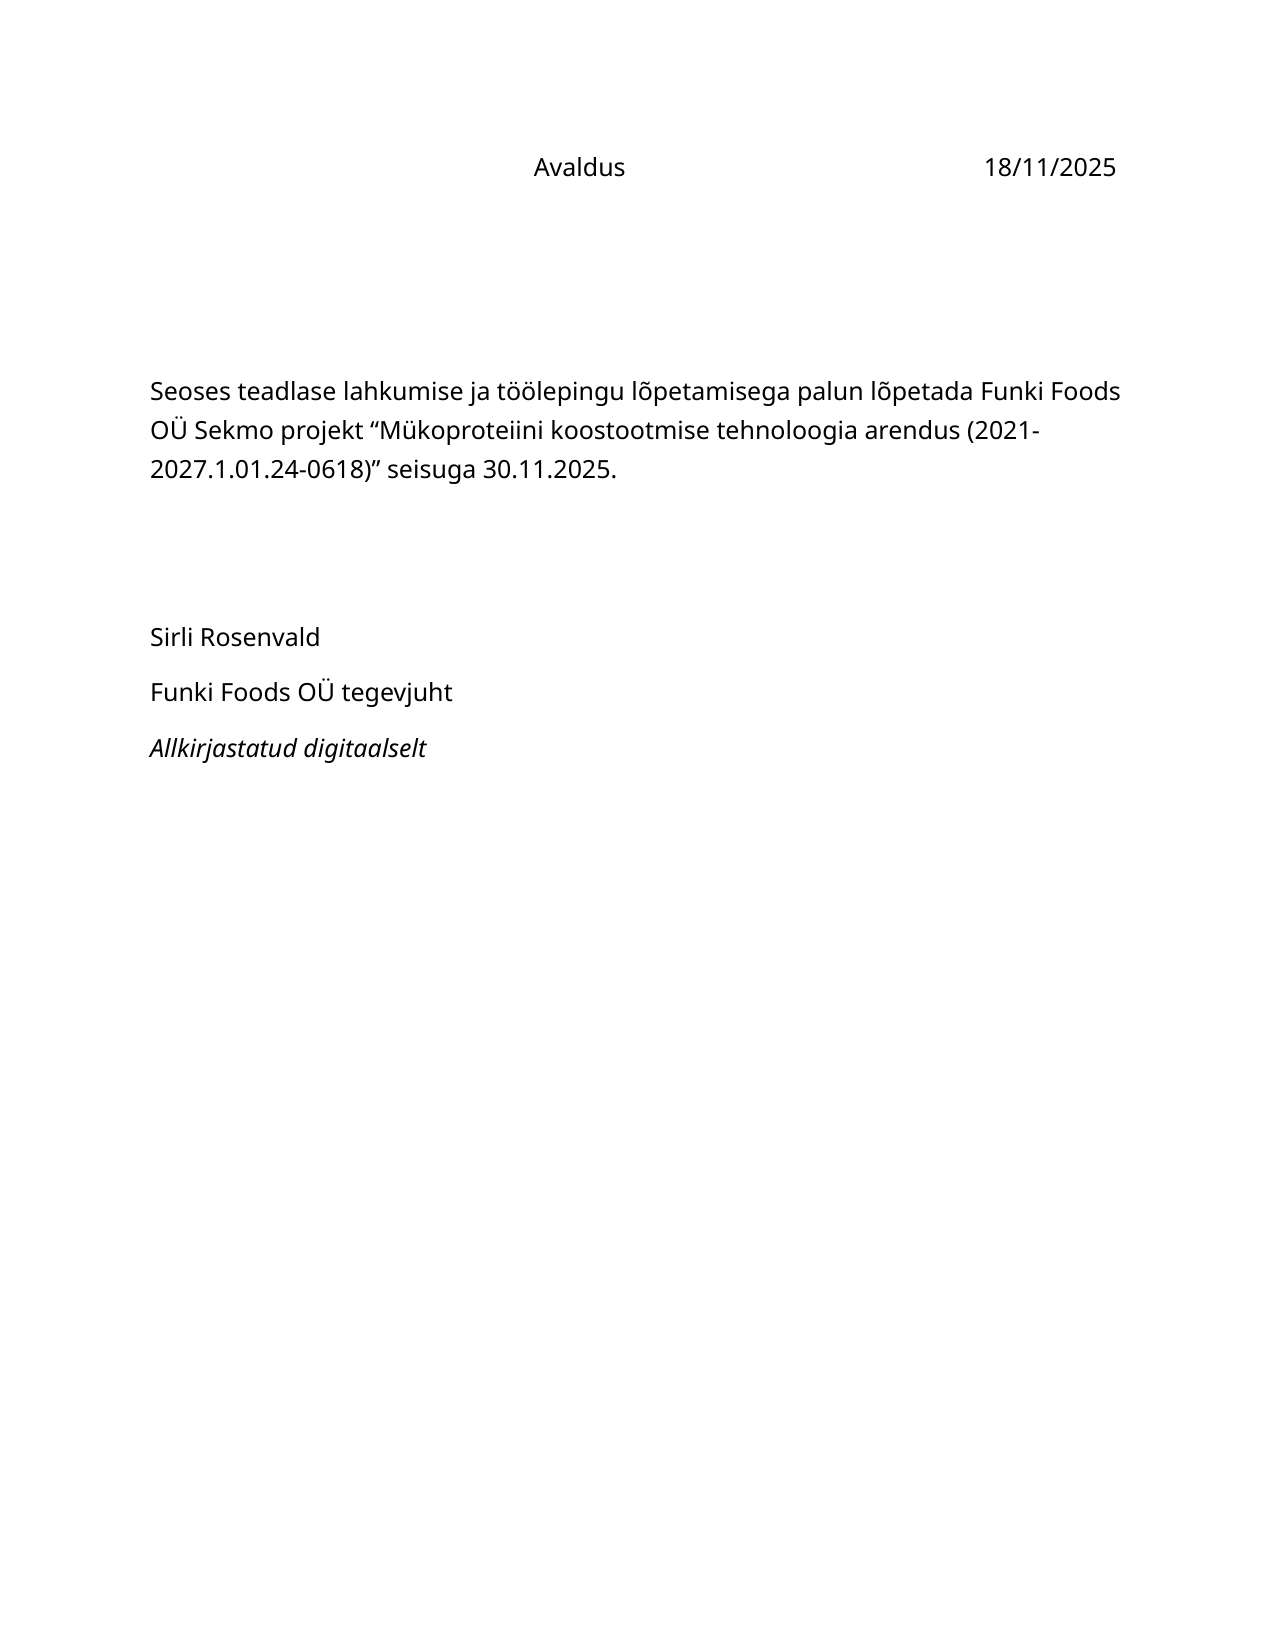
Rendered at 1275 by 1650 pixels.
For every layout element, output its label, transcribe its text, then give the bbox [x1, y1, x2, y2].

text Sirli Rosenvald [150, 619, 1125, 653]
text Allkirjastatud digitaalselt [150, 731, 1125, 765]
text Funki Foods OÜ tegevjuht [150, 675, 1125, 709]
text Avaldus 18/11/2025 [450, 150, 1125, 184]
text Seoses teadlase lahkumise ja töölepingu lõpetamisega palun lõpetada Funki Foods OÜ Sekmo projekt “Mükoproteiini koostootmise tehnoloogia arendus (2021-2027.1.01.24-0618)” seisuga 30.11.2025. [150, 373, 1125, 486]
